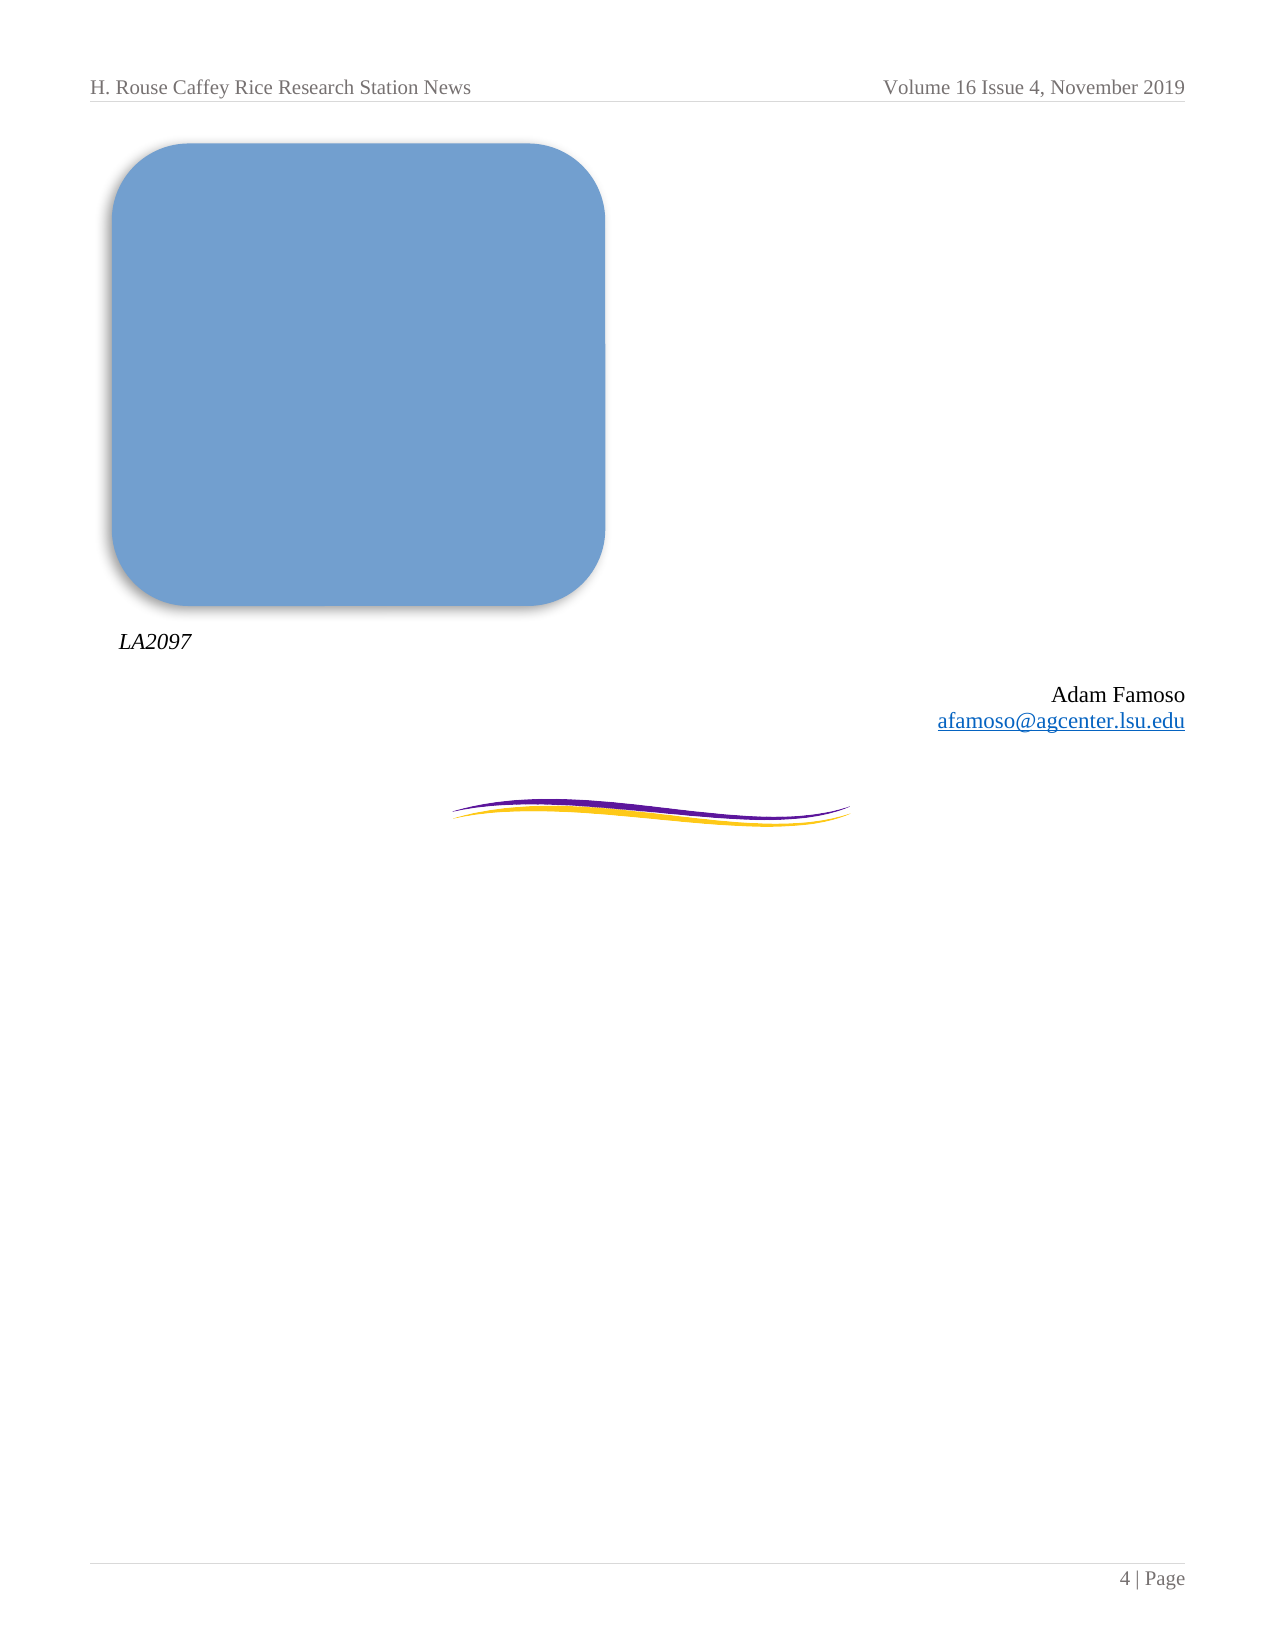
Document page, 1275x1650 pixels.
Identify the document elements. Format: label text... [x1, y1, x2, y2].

subtitle Adam Famoso [90, 681, 1185, 707]
subtitle afamoso@agcenter.lsu.edu [90, 707, 1185, 733]
picture [452, 772, 851, 852]
subtitle LA2097 [90, 628, 1185, 654]
